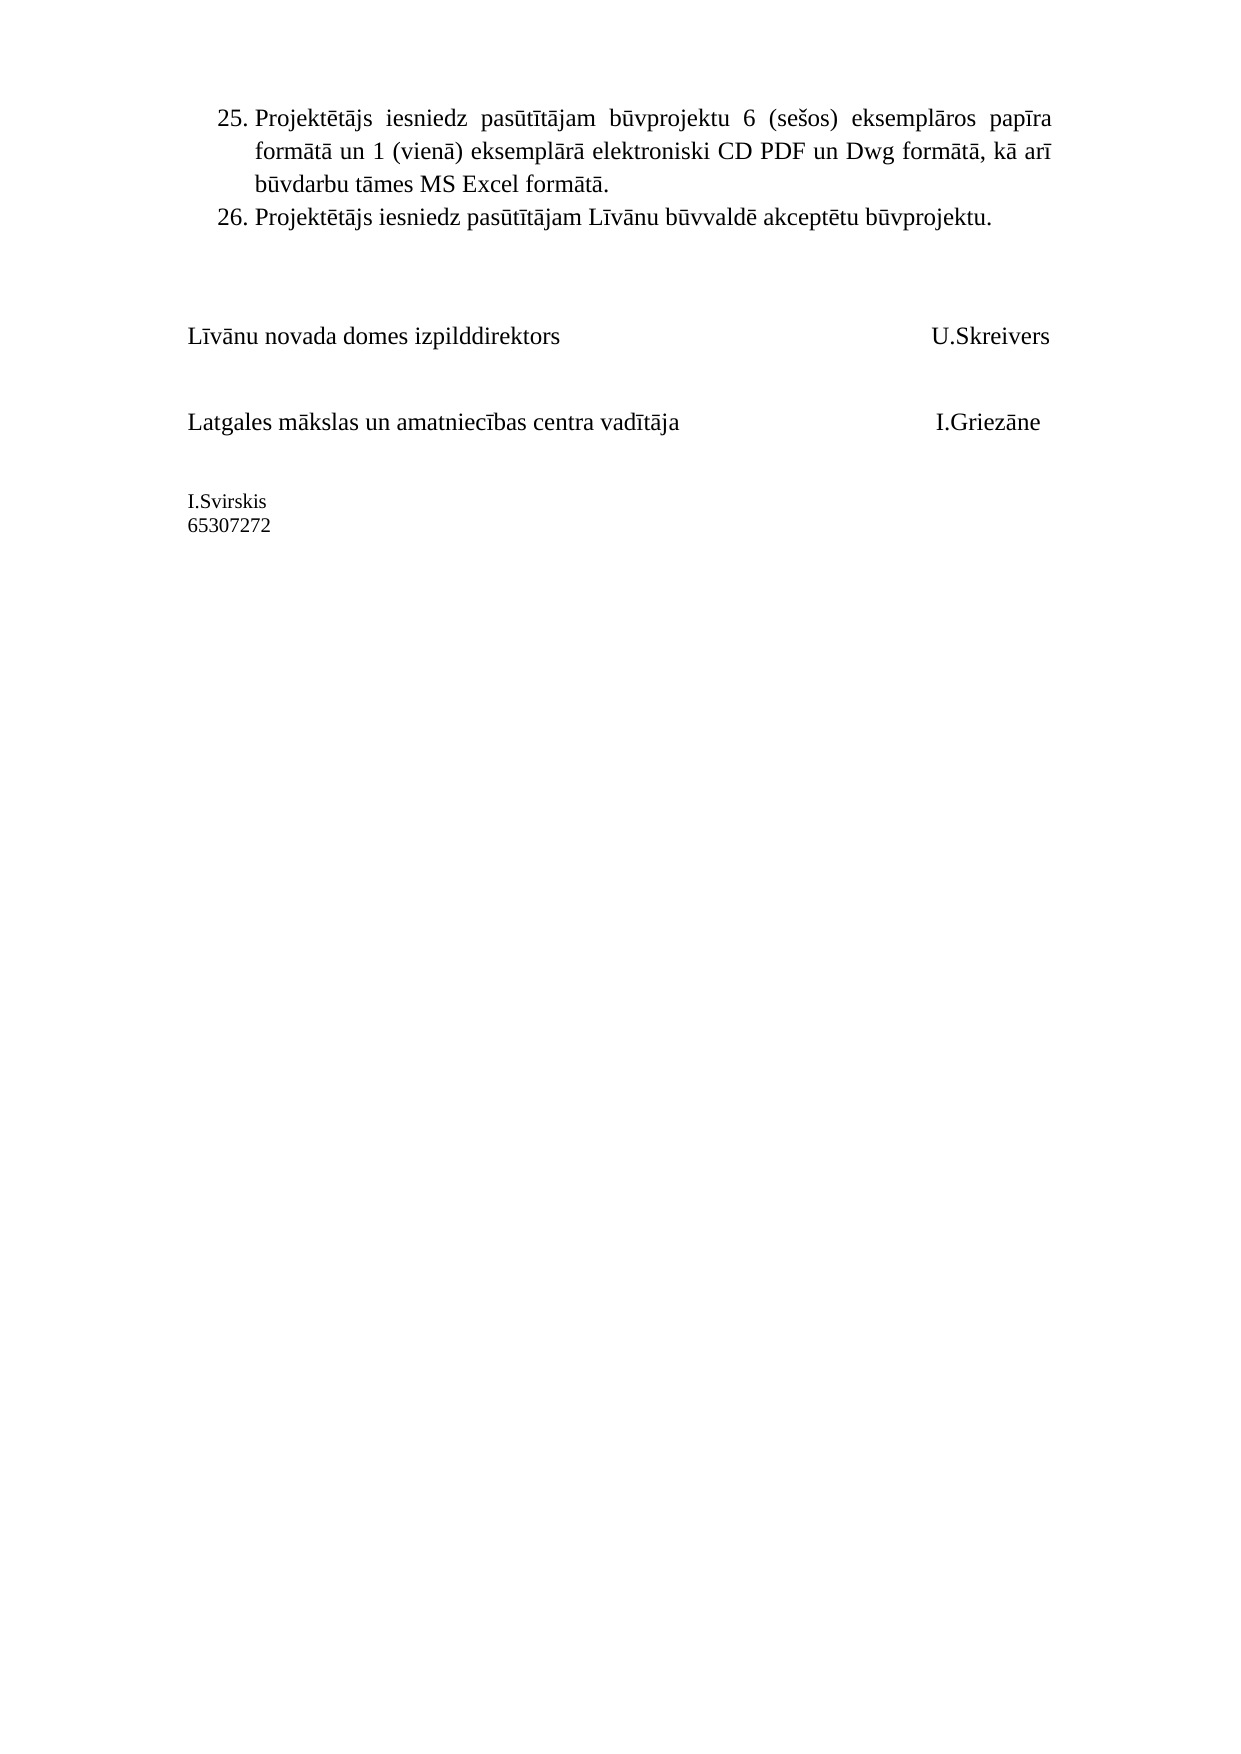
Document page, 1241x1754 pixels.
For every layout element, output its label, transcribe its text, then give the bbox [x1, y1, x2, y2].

text Līvānu novada domes izpilddirektors U.Skreivers [187, 321, 1053, 350]
text 65307272 [187, 513, 1053, 537]
text I.Svirskis [187, 489, 1053, 513]
text Latgales mākslas un amatniecības centra vadītāja I.Griezāne [187, 407, 1053, 436]
list Projektētājs iesniedz pasūtītājam būvprojektu 6 (sešos) eksemplāros papīra formātā un 1 (vienā) eksemplārā elektroniski CD PDF un Dwg formātā, kā arī būvdarbu tāmes MS Excel formātā. [217, 103, 1053, 198]
list Projektētājs iesniedz pasūtītājam Līvānu būvvaldē akceptētu būvprojektu. [217, 202, 1053, 231]
